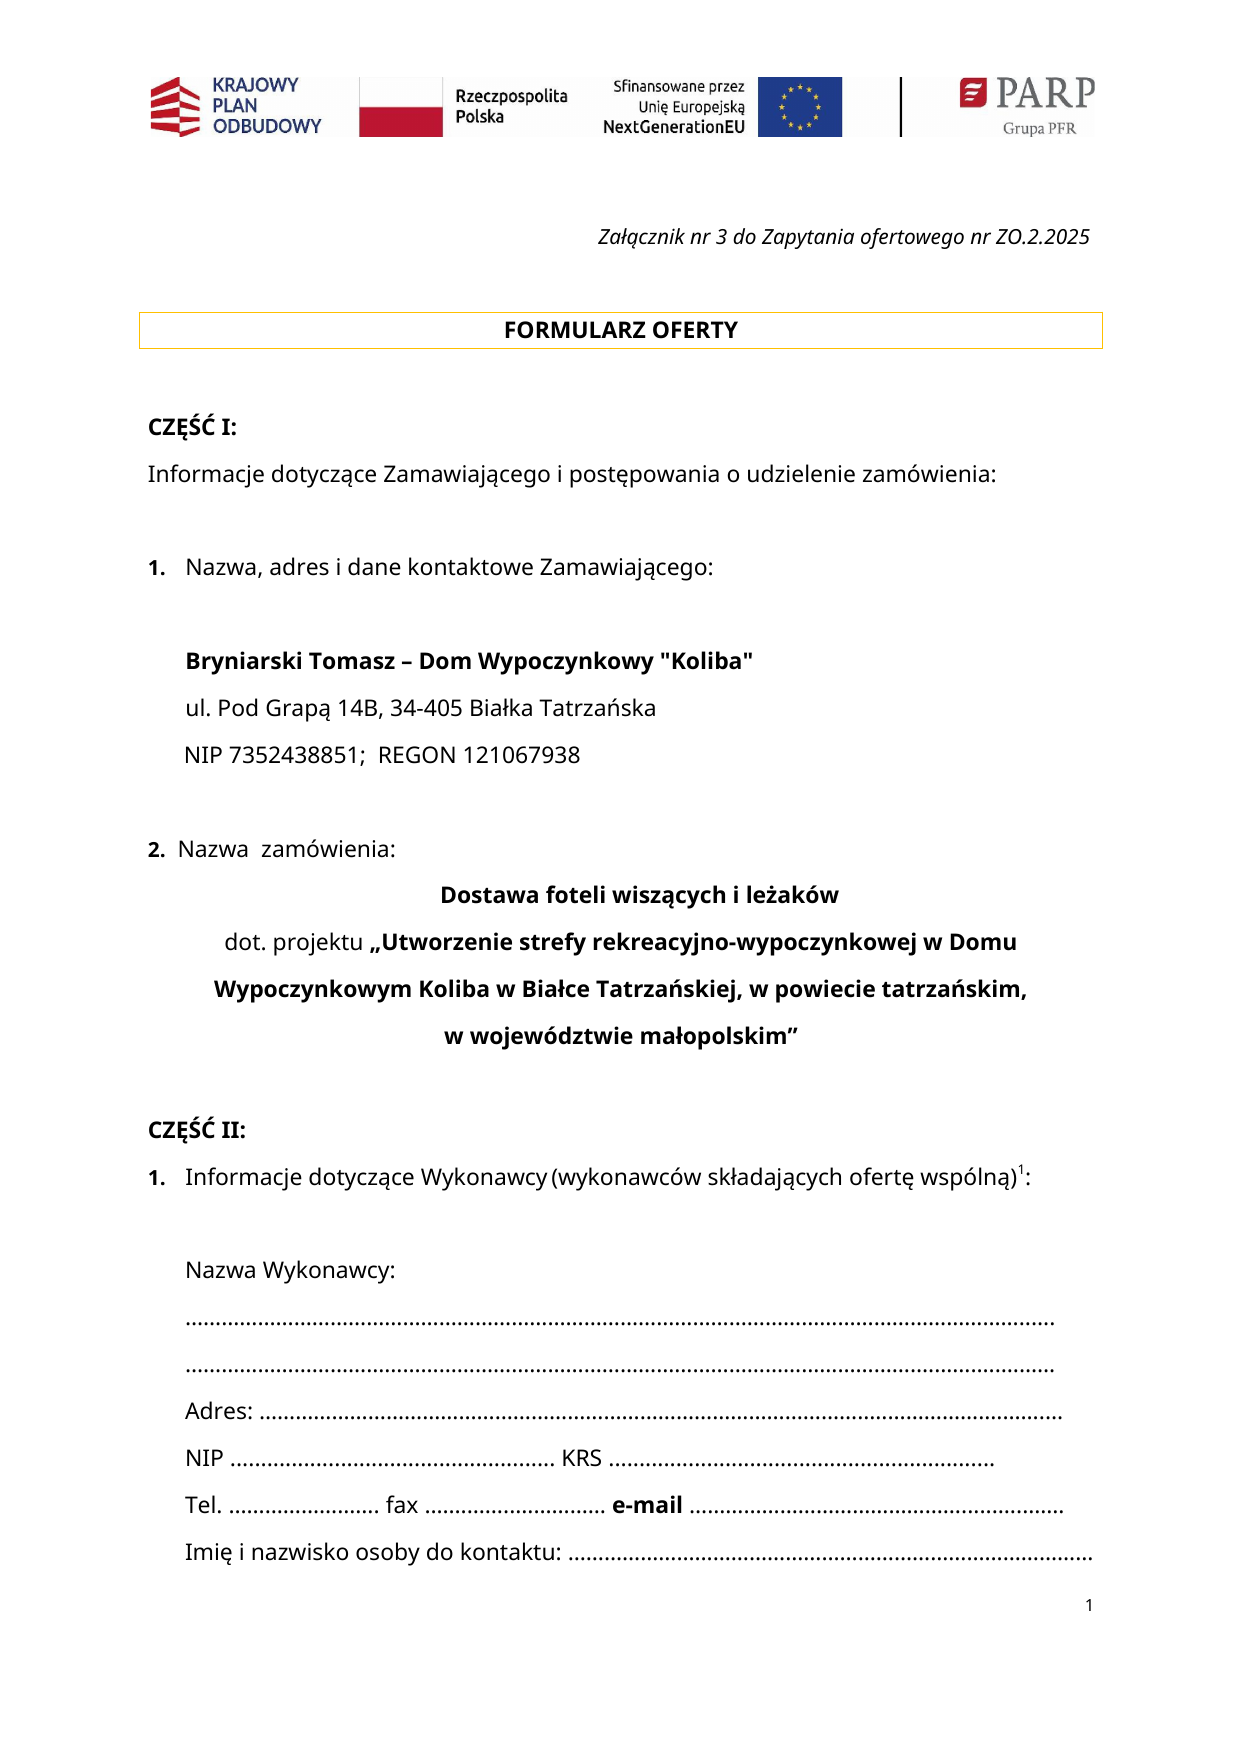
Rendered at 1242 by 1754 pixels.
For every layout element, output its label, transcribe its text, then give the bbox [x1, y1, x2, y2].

list Dostawa foteli wiszących i leżaków [185, 879, 1094, 911]
list ul. Pod Grapą 14B, 34-405 Białka Tatrzańska [185, 692, 1091, 723]
text Adres: ……………………………………………………………………………………….….……………….…….… [185, 1395, 1094, 1426]
text ………………………………………………………………………………………………………….…………..……… [185, 1348, 1094, 1379]
text CZĘŚĆ II: [148, 1114, 1094, 1145]
text NIP ..................................................... KRS ............................................................... [185, 1442, 1094, 1473]
list Nazwa zamówienia: [148, 832, 1094, 864]
text Imię i nazwisko osoby do kontaktu: …………………………………………………………………………… [185, 1536, 1094, 1567]
text FORMULARZ OFERTY [140, 313, 1102, 348]
list Nazwa, adres i dane kontaktowe Zamawiającego: [148, 551, 1094, 582]
list Informacje dotyczące Wykonawcy (wykonawców składających ofertę wspólną)1: [148, 1161, 1094, 1192]
text dot. projektu „Utworzenie strefy rekreacyjno-wypoczynkowej w Domu Wypoczynkowym Koliba w Białce Tatrzańskiej, w powiecie tatrzańskim, w województwie małopolskim” [148, 926, 1094, 1051]
list Bryniarski Tomasz – Dom Wypoczynkowy "Koliba" [185, 645, 1091, 676]
text NIP 7352438851; REGON 121067938 [184, 739, 1094, 770]
text …………………………………………………………………………………………………………………………..…. [185, 1301, 1094, 1332]
subtitle Załącznik nr 3 do Zapytania ofertowego nr ZO.2.2025 [148, 222, 1093, 251]
text Informacje dotyczące Zamawiającego i postępowania o udzielenie zamówienia: [148, 457, 1094, 489]
text CZĘŚĆ I: [148, 411, 1094, 442]
text Tel. ……………………. fax ….………..…………… e-mail ………………………………………......…..…… [185, 1489, 1094, 1520]
picture [150, 77, 1095, 137]
text Nazwa Wykonawcy: [185, 1254, 1094, 1286]
